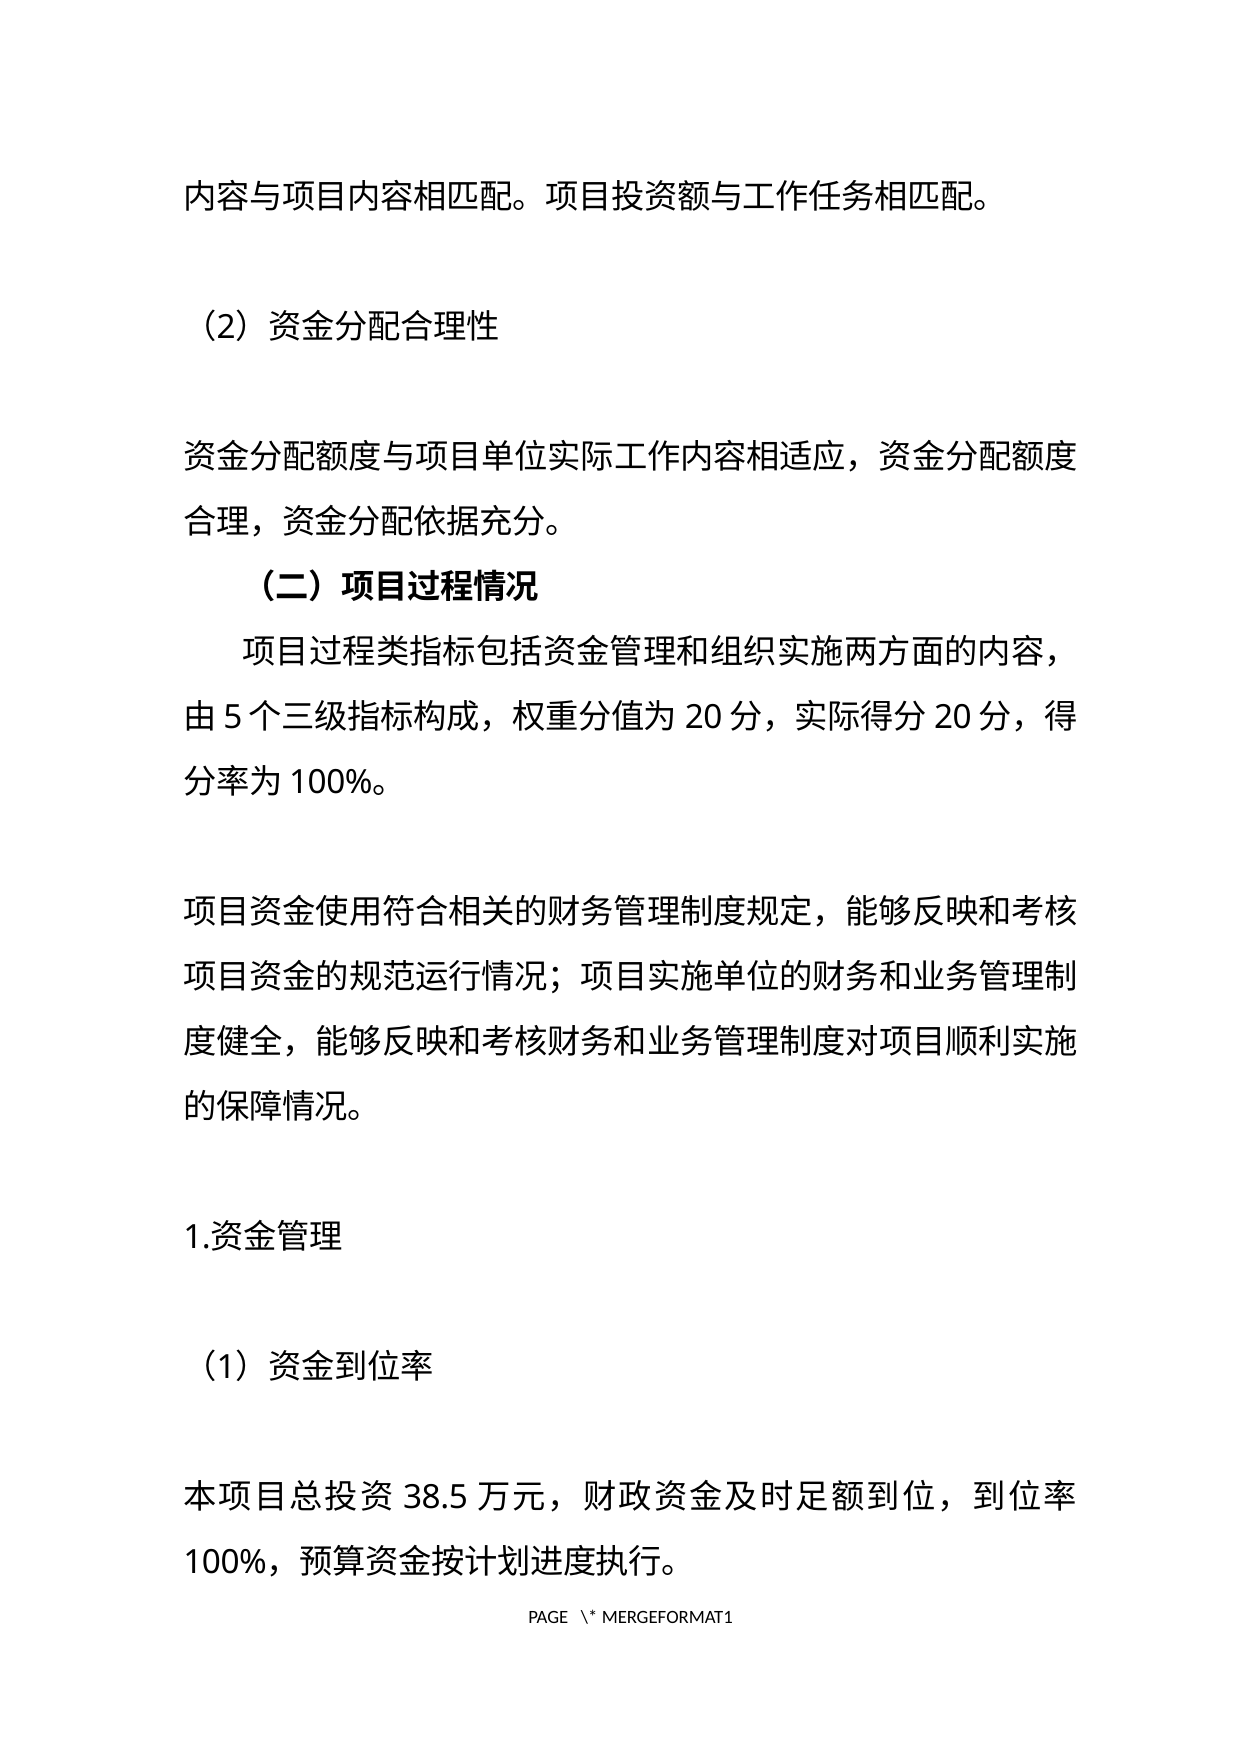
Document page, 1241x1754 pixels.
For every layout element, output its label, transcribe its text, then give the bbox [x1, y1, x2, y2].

text （二）项目过程情况 [183, 552, 1078, 617]
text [183, 162, 1078, 552]
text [183, 617, 1078, 1592]
